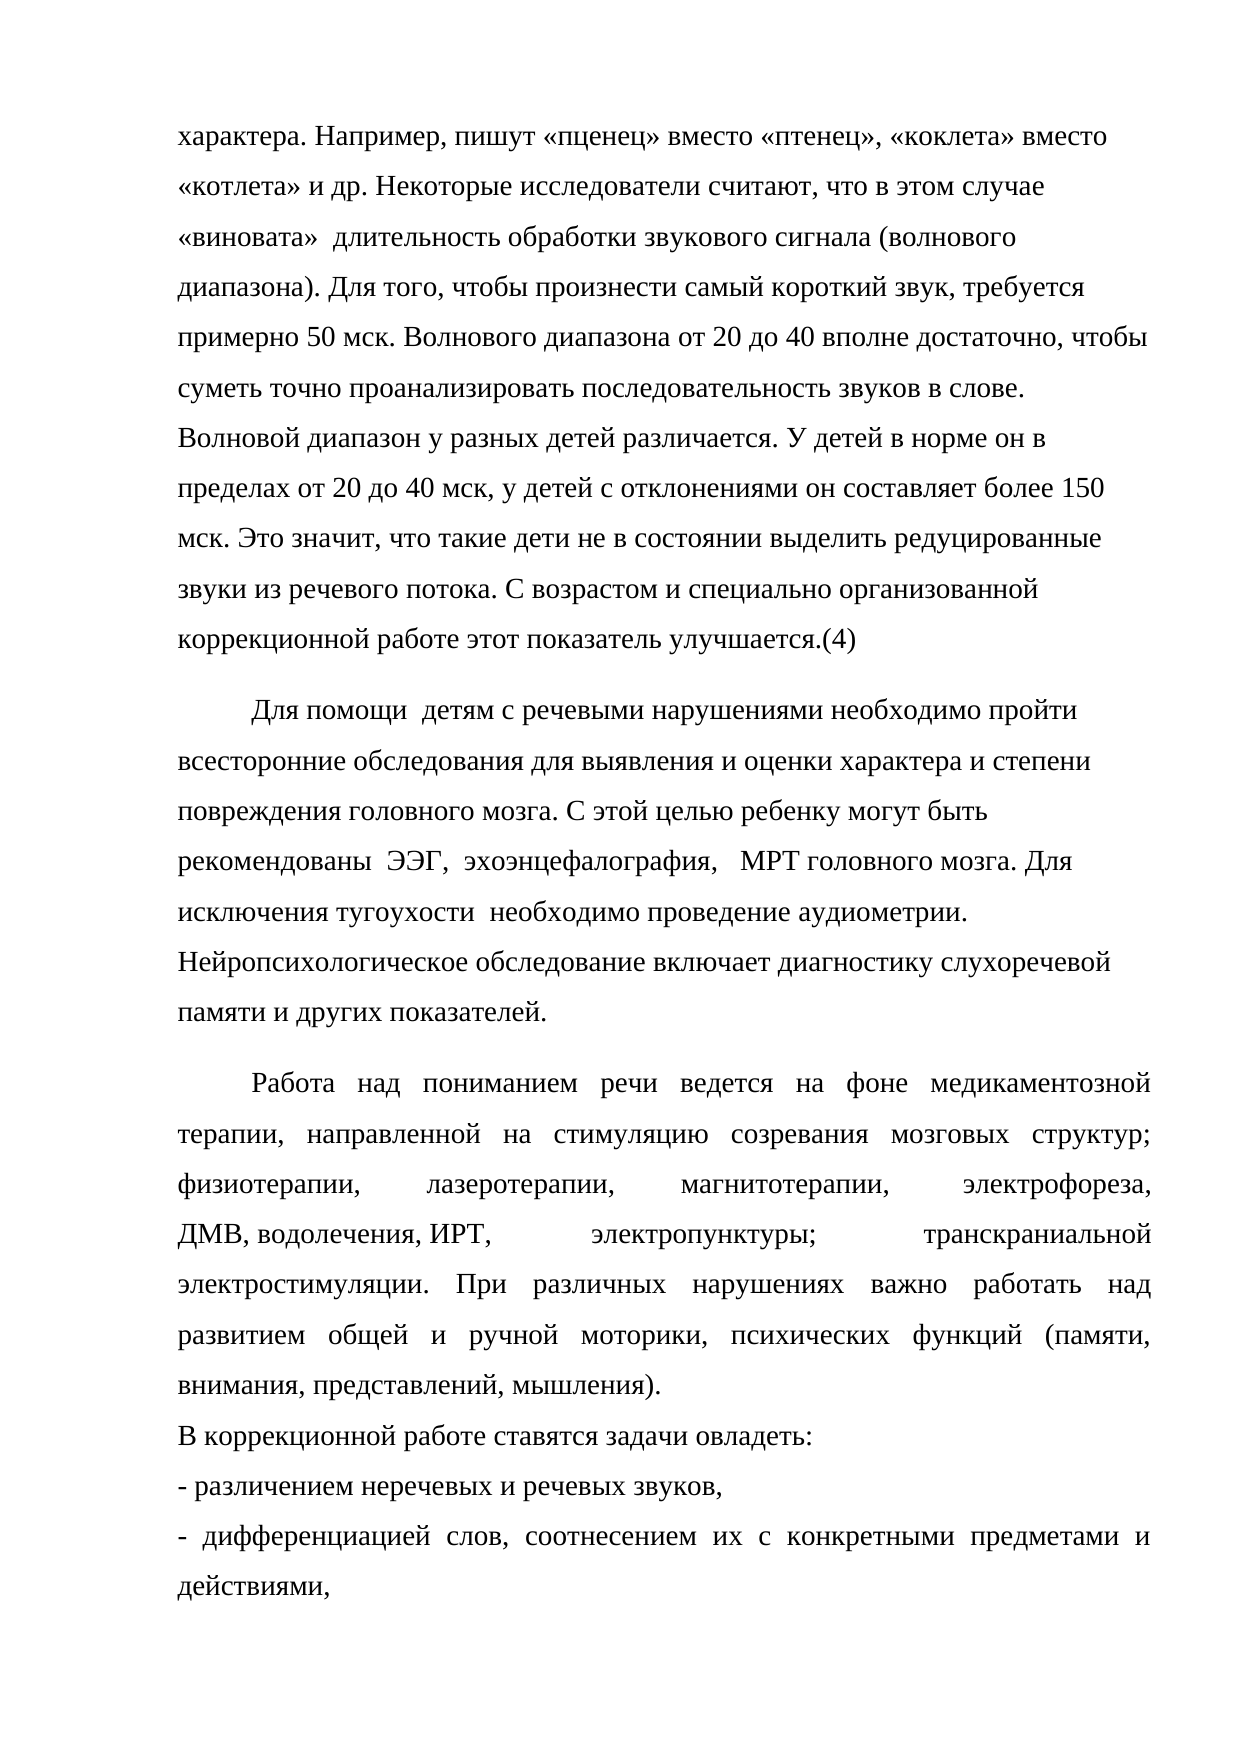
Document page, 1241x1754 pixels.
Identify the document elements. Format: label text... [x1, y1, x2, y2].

text Работа над пониманием речи ведется на фоне медикаментозной терапии, направленной на стимуляцию созревания мозговых структур; физиотерапии, лазеротерапии, магнитотерапии, электрофореза, ДМВ, водолечения, ИРТ, электропунктуры; транскраниальной электростимуляции. При различных нарушениях важно работать над развитием общей и ручной моторики, психических функций (памяти, внимания, представлений, мышления). [177, 1065, 1152, 1401]
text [177, 118, 1152, 655]
text Для помощи детям с речевыми нарушениями необходимо пройти всесторонние обследования для выявления и оценки характера и степени повреждения головного мозга. С этой целью ребенку могут быть рекомендованы ЭЭГ, эхоэнцефалография, МРТ головного мозга. Для исключения тугоухости необходимо проведение аудиометрии. Нейропсихологическое обследование включает диагностику слухоречевой памяти и других показателей. [177, 692, 1152, 1028]
text В коррекционной работе ставятся задачи овладеть: [177, 1418, 1152, 1451]
text - дифференциацией слов, соотнесением их с конкретными предметами и действиями, [177, 1518, 1152, 1602]
text - различением неречевых и речевых звуков, [177, 1468, 1152, 1501]
